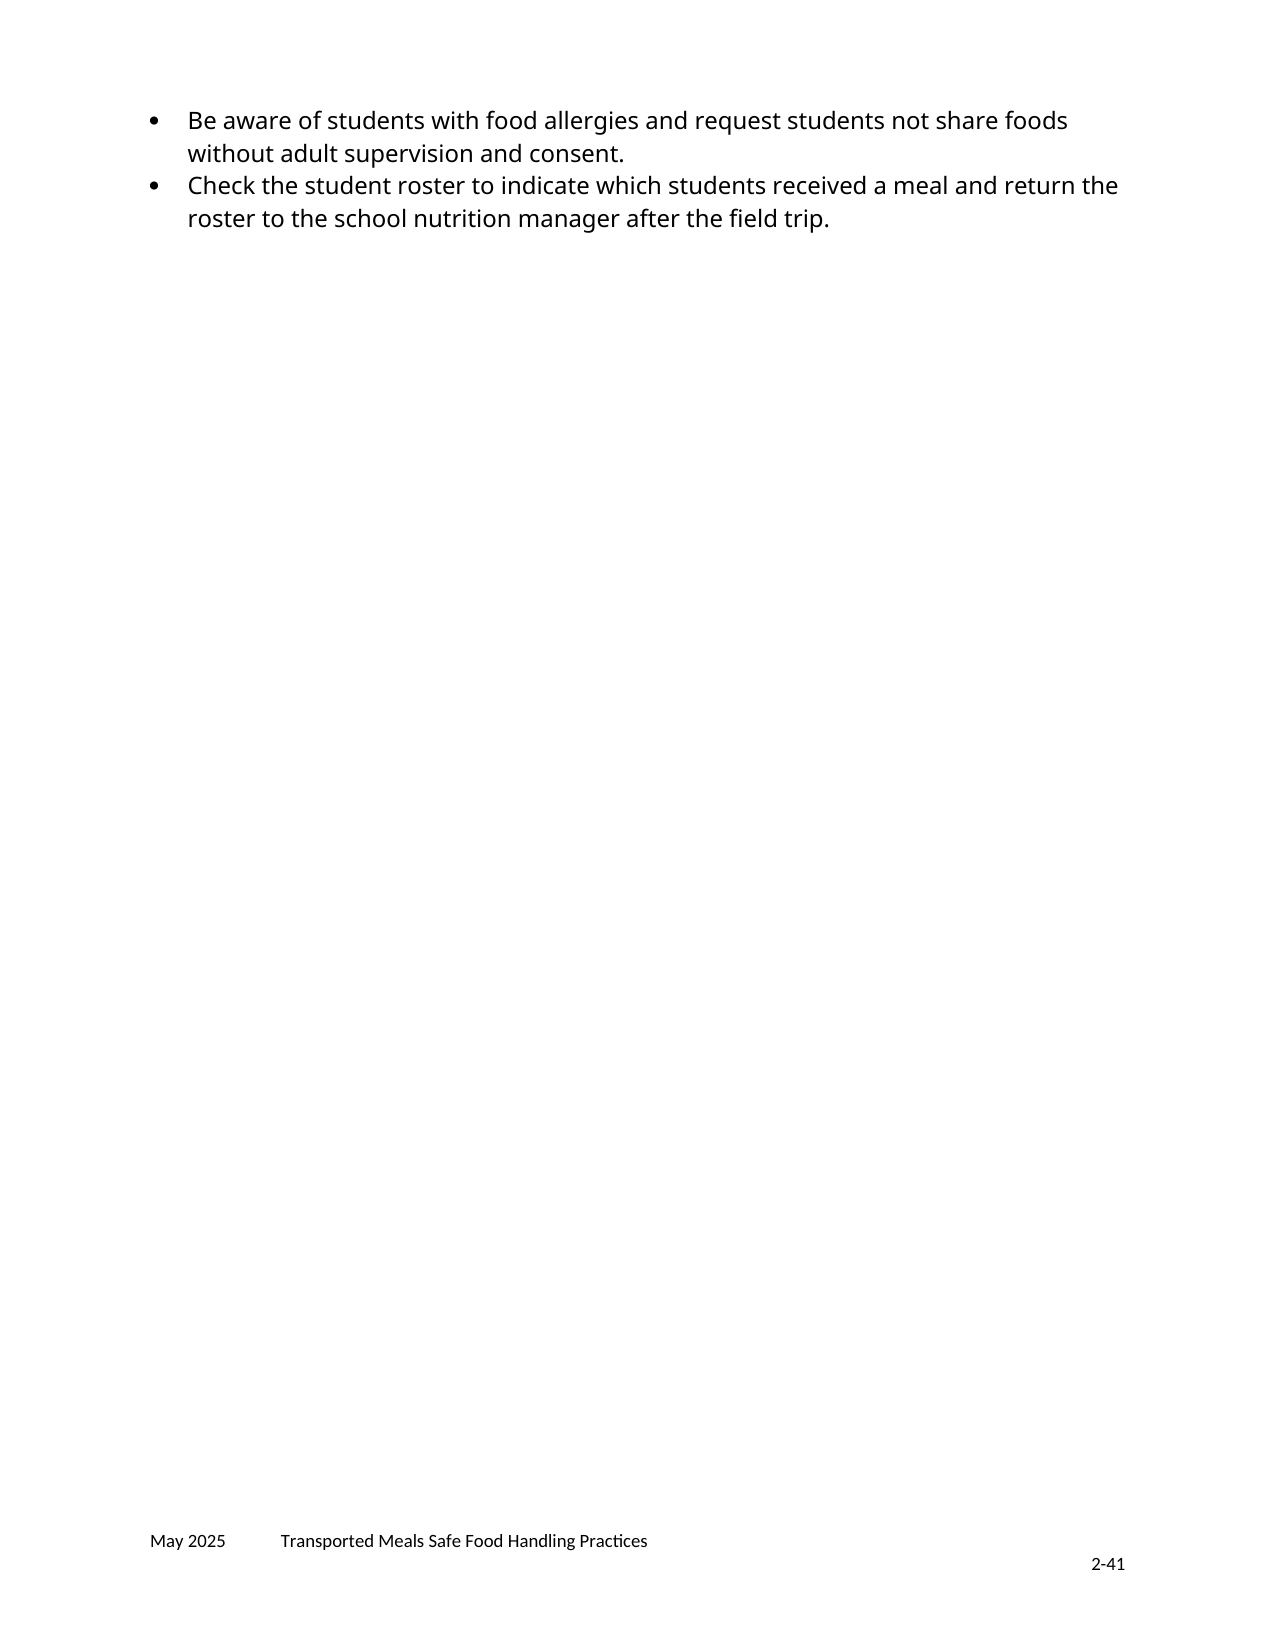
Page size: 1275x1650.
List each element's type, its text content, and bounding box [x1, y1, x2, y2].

list Be aware of students with food allergies and request students not share foods without adult supervision and consent. [150, 104, 1125, 169]
list Check the student roster to indicate which students received a meal and return the roster to the school nutrition manager after the field trip. [150, 169, 1125, 234]
